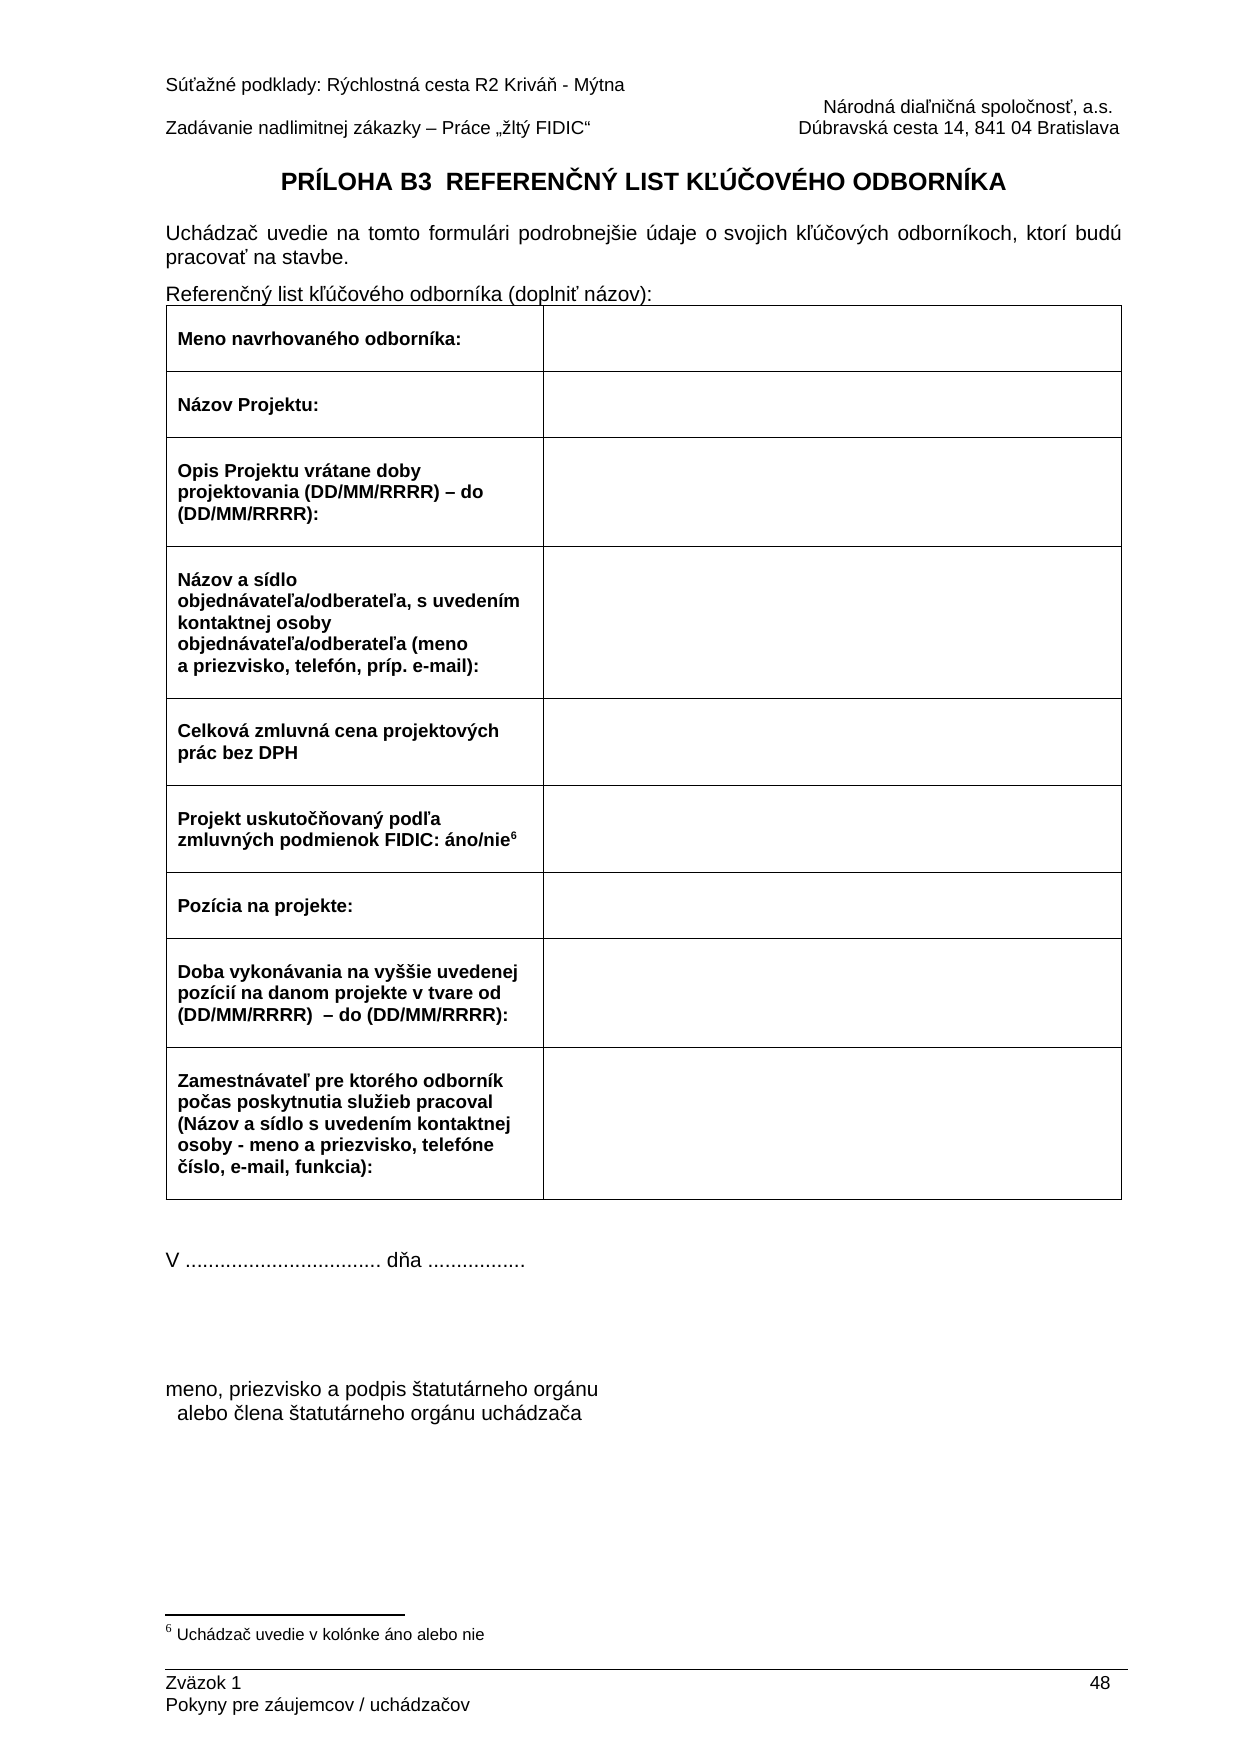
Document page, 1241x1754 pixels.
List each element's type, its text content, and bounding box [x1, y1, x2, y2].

table_cell Názov Projektu: [167, 372, 543, 437]
title Príloha B3 Referenčný list kľúčového odborníka [165, 167, 1122, 196]
table_cell [544, 939, 1121, 1047]
table_cell [544, 438, 1121, 546]
table_cell [544, 547, 1121, 698]
table_cell [544, 873, 1121, 938]
table_header Meno navrhovaného odborníka: [167, 306, 543, 371]
table_cell Celková zmluvná cena projektových prác bez DPH [167, 699, 543, 785]
text Uchádzač uvedie na tomto formulári podrobnejšie údaje o svojich kľúčových odborníkoch, ktorí budú pracovať na stavbe. [165, 221, 1122, 269]
table_cell [544, 1048, 1121, 1199]
table_cell [544, 372, 1121, 437]
table_cell Zamestnávateľ pre ktorého odborník počas poskytnutia služieb pracoval (Názov a sídlo s uvedením kontaktnej osoby - meno a priezvisko, telefóne číslo, e-mail, funkcia): [167, 1048, 543, 1199]
table_cell Projekt uskutočňovaný podľa zmluvných podmienok FIDIC: áno/nie [167, 786, 543, 872]
text meno, priezvisko a podpis štatutárneho orgánu [165, 1377, 1122, 1401]
table_cell [544, 699, 1121, 785]
table_cell [544, 786, 1121, 872]
table_cell Opis Projektu vrátane doby projektovania (DD/MM/RRRR) – do (DD/MM/RRRR): [167, 438, 543, 546]
table_header [544, 306, 1121, 371]
table_cell Pozícia na projekte: [167, 873, 543, 938]
text Referenčný list kľúčového odborníka (doplniť názov): [165, 281, 1122, 305]
text alebo člena štatutárneho orgánu uchádzača [165, 1401, 1122, 1425]
table_cell Názov a sídlo objednávateľa/odberateľa, s uvedením kontaktnej osoby objednávateľa/odberateľa (meno a priezvisko, telefón, príp. e-mail): [167, 547, 543, 698]
text V .................................. dňa ................. [165, 1248, 1122, 1272]
table_cell Doba vykonávania na vyššie uvedenej pozícií na danom projekte v tvare od (DD/MM/RRRR) – do (DD/MM/RRRR): [167, 939, 543, 1047]
